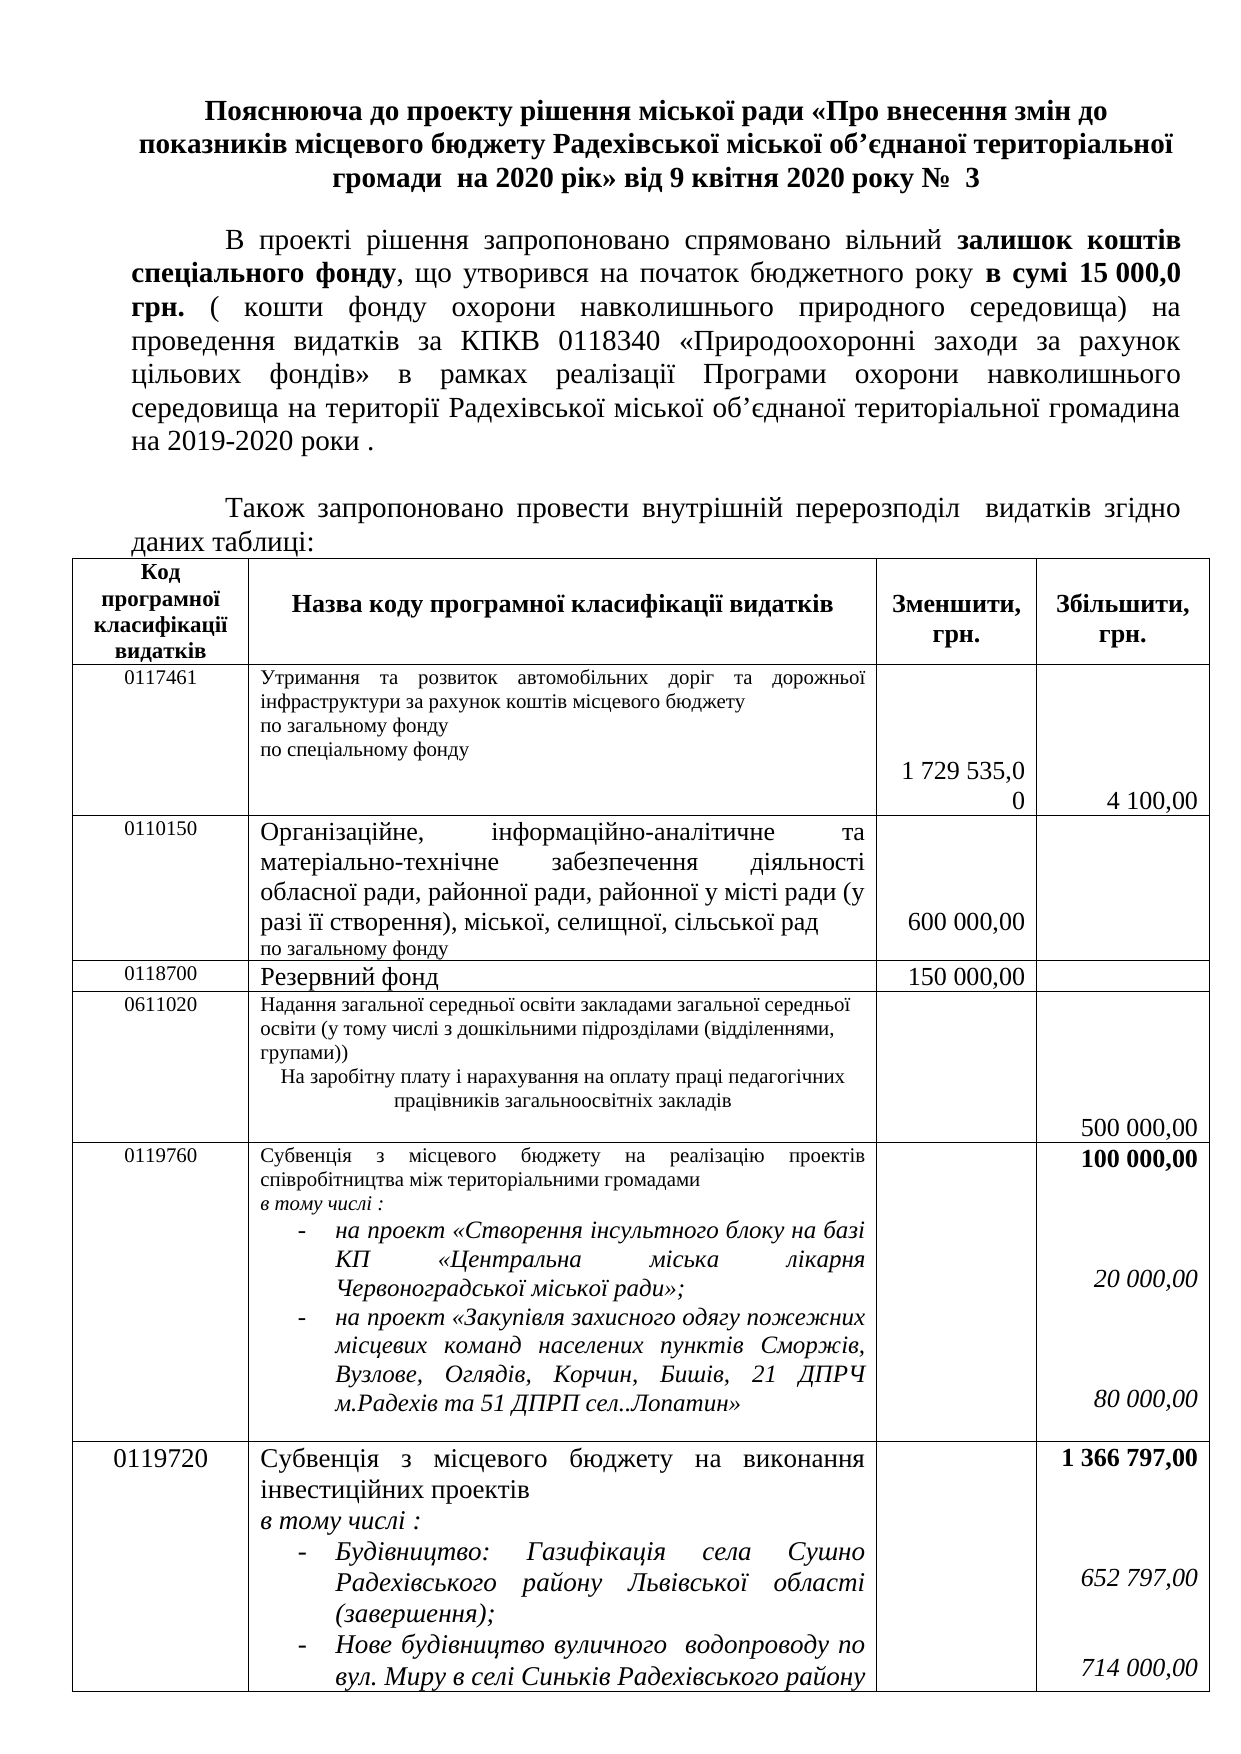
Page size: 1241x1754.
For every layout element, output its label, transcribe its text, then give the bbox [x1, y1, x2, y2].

table_cell 4 100,00 [1037, 665, 1209, 815]
table_cell Резервний фонд [249, 961, 876, 991]
table_cell [877, 1442, 1036, 1691]
table_cell Утримання та розвиток автомобільних доріг та дорожньої інфраструктури за рахунок коштів місцевого бюджету по загальному фонду по спеціальному фонду [249, 665, 876, 815]
table_cell 0119720 [73, 1442, 248, 1691]
table_cell Організаційне, інформаційно-аналітичне та матеріально-технічне забезпечення діяльності обласної ради, районної ради, районної у місті ради (у разі її створення), міської, селищної, сільської рад по загальному фонду [249, 816, 876, 960]
table_header Зменшити, грн. [877, 559, 1036, 664]
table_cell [249, 1442, 876, 1691]
text В проекті рішення запропоновано спрямовано вільний залишок коштів спеціального фонду, що утворився на початок бюджетного року в сумі 15 000,0 грн. ( кошти фонду охорони навколишнього природного середовища) на проведення видатків за КПКВ 0118340 «Природоохоронні заходи за рахунок цільових фондів» в рамках реалізації Програми охорони навколишнього середовища на території Радехівської міської об’єднаної територіальної громадина на 2019-2020 роки . [131, 222, 1181, 457]
table_cell 600 000,00 [877, 816, 1036, 960]
table_cell 1 729 535,00 [877, 665, 1036, 815]
table_cell Субвенція з місцевого бюджету на реалізацію проектів співробітництва між територіальними громадами в тому числі : на проект «Створення інсультного блоку на базі КП «Центральна міська лікарня Червоноградської міської ради»; на проект «Закупівля захисного одягу пожежних місцевих команд населених пунктів Сморжів, Вузлове, Оглядів, Корчин, Бишів, 21 ДПРЧ м.Радехів та 51 ДПРП сел..Лопатин» [249, 1143, 876, 1441]
table_cell [877, 1143, 1036, 1441]
table_cell 0611020 [73, 992, 248, 1142]
table_cell [1037, 816, 1209, 960]
table_cell [877, 992, 1036, 1142]
table_cell 0118700 [73, 961, 248, 991]
table_header Збільшити, грн. [1037, 559, 1209, 664]
table_cell 0110150 [73, 816, 248, 960]
table_cell 150 000,00 [877, 961, 1036, 991]
table_cell Надання загальної середньої освіти закладами загальної середньої освіти (у тому числі з дошкільними підрозділами (відділеннями, групами)) На заробітну плату і нарахування на оплату праці педагогічних працівників загальноосвітніх закладів [249, 992, 876, 1142]
table_cell 500 000,00 [1037, 992, 1209, 1142]
table_header Код програмної класифікації видатків [73, 559, 248, 664]
table_cell 0117461 [73, 665, 248, 815]
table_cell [1037, 1442, 1209, 1691]
table_cell [1037, 961, 1209, 991]
text Пояснююча до проекту рішення міської ради «Про внесення змін до показників місцевого бюджету Радехівської міської об’єднаної територіальної громади на 2020 рік» від 9 квітня 2020 року № 3 [131, 93, 1181, 193]
table_cell 0119760 [73, 1143, 248, 1441]
text Також запропоновано провести внутрішній перерозподіл видатків згідно даних таблиці: [131, 490, 1181, 557]
table_header Назва коду програмної класифікації видатків [249, 559, 876, 664]
table_cell 100 000,00 20 000,00 80 000,00 [1037, 1143, 1209, 1441]
